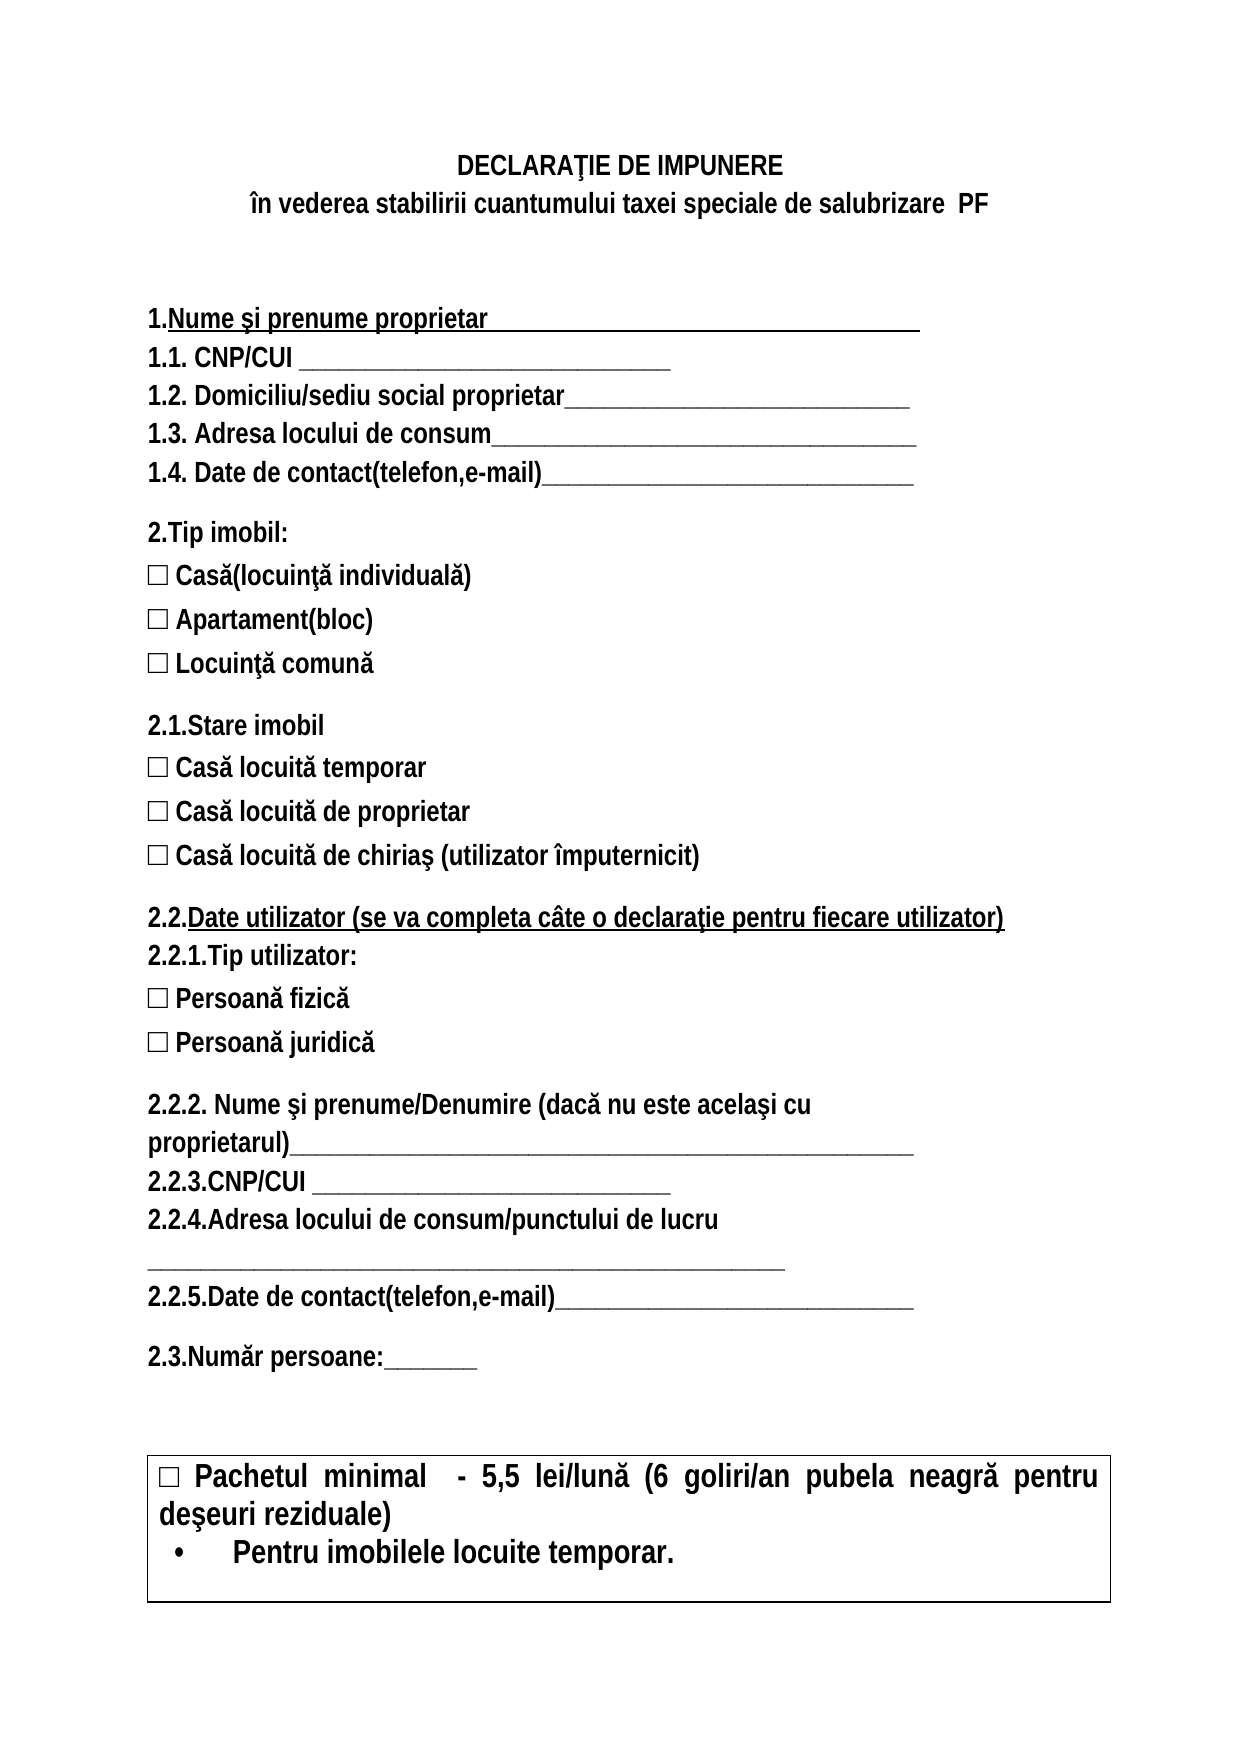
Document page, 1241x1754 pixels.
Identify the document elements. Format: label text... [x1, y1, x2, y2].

text DECLARAŢIE DE IMPUNERE [148, 148, 1093, 181]
text □ Casă locuită de proprietar [148, 790, 1093, 828]
text 2.2.3.CNP/CUI ___________________________ [148, 1164, 1093, 1197]
text 1.2. Domiciliu/sediu social proprietar__________________________ [148, 378, 1093, 412]
text □ Casă locuită temporar [148, 746, 1093, 784]
text □ Persoană fizică [148, 977, 1093, 1015]
text □ Locuinţă comună [148, 642, 1093, 680]
text □ Casă(locuinţă individuală) [148, 554, 1093, 592]
text □ Persoană juridică [148, 1021, 1093, 1059]
text 2.3.Număr persoane:_______ [148, 1339, 1093, 1373]
text 2.2.1.Tip utilizator: [148, 938, 1093, 972]
table_header □ Pachetul minimal - 5,5 lei/lună (6 goliri/an pubela neagră pentru deşeuri reziduale) • Pentru imobilele locuite temporar. [148, 1456, 1110, 1601]
text 2.2.5.Date de contact(telefon,e-mail)___________________________ [148, 1279, 1093, 1312]
text 2.2.4.Adresa locului de consum/punctului de lucru ________________________________________________ [148, 1202, 1093, 1274]
text 2.2.2. Nume şi prenume/Denumire (dacă nu este acelaşi cu proprietarul)_______________________________________________ [148, 1087, 1093, 1159]
text 1.1. CNP/CUI ____________________________ [148, 340, 1093, 373]
text □ Casă locuită de chiriaş (utilizator împuternicit) [148, 834, 1093, 872]
text 1.3. Adresa locului de consum________________________________ [148, 417, 1093, 450]
text 2.Tip imobil: [148, 516, 1093, 549]
text 1.4. Date de contact(telefon,e-mail)____________________________ [148, 455, 1093, 488]
text în vederea stabilirii cuantumului taxei speciale de salubrizare PF [148, 186, 1093, 219]
text 2.2.Date utilizator (se va completa câte o declaraţie pentru fiecare utilizator) [148, 900, 1093, 933]
text □ Apartament(bloc) [148, 598, 1093, 636]
text 1.Nume şi prenume proprietar ________________________________ [148, 301, 1093, 335]
text 2.1.Stare imobil [148, 708, 1093, 741]
